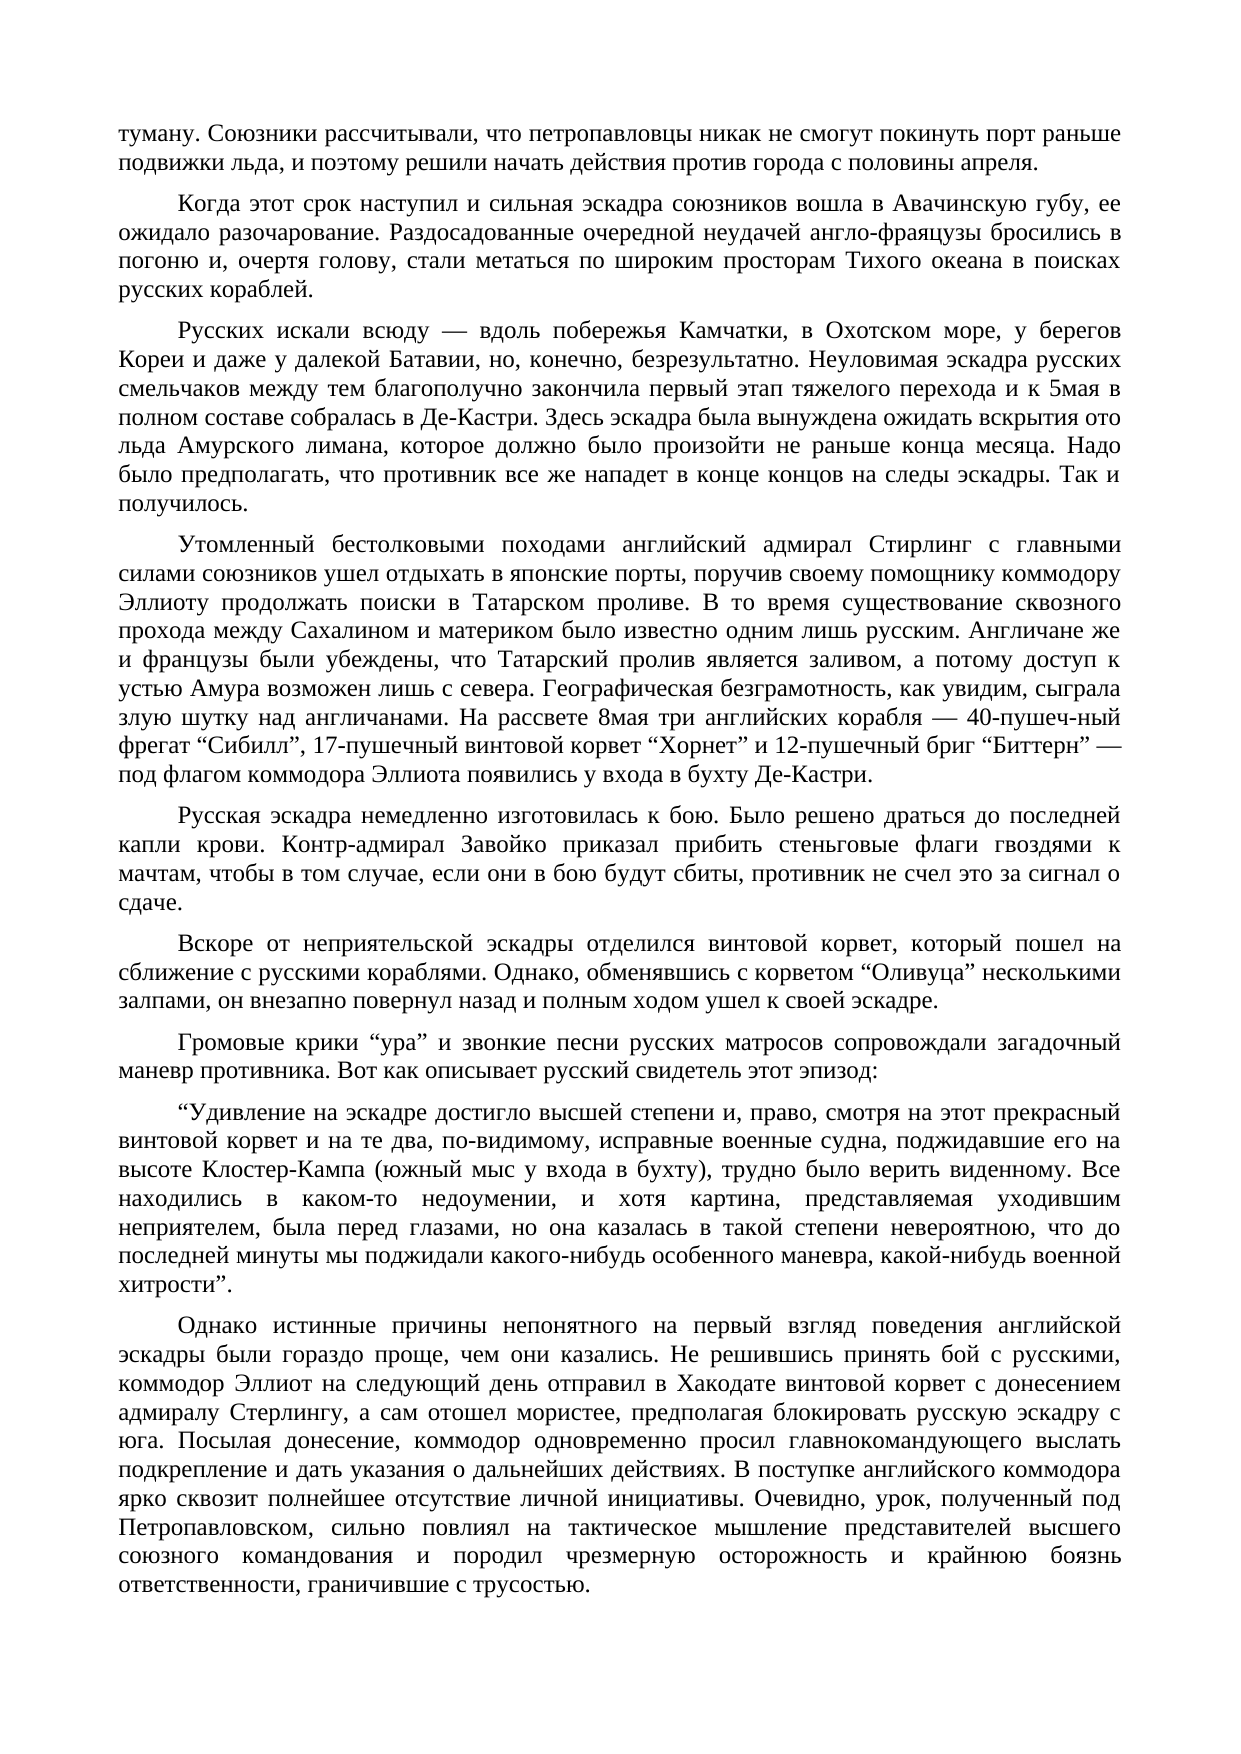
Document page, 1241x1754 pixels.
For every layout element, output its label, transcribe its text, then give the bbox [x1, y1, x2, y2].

text Вскоре от неприятельской эскадры отделился винтовой корвет, который пошел на сближение с русскими кораблями. Однако, обменявшись с корветом “Оливуца” несколькими залпами, он внезапно повернул назад и полным ходом ушел к своей эскадре. [118, 928, 1122, 1014]
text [118, 118, 1122, 176]
text Когда этот срок наступил и сильная эскадра союзников вошла в Авачинскую губу, ее ожидало разочарование. Раздосадованные очередной неудачей англо-фраяцузы бросились в погоню и, очертя голову, стали метаться по широким просторам Тихого океана в поисках русских кораблей. [118, 188, 1122, 303]
text “Удивление на эскадре достигло высшей степени и, право, смотря на этот прекрасный винтовой корвет и на те два, по-видимому, исправные военные судна, поджидавшие его на высоте Клостер-Кампа (южный мыс у входа в бухту), трудно было верить виденному. Все находились в каком-то недоумении, и хотя картина, представляемая уходившим неприятелем, была перед глазами, но она казалась в такой степени невероятною, что до последней минуты мы поджидали какого-нибудь особенного маневра, какой-нибудь военной хитрости”. [118, 1097, 1122, 1298]
text Громовые крики “ура” и звонкие песни русских матросов сопровождали загадочный маневр противника. Вот как описывает русский свидетель этот эпизод: [118, 1027, 1122, 1084]
text Русская эскадра немедленно изготовилась к бою. Было решено драться до последней капли крови. Контр-адмирал Завойко приказал прибить стеньговые флаги гвоздями к мачтам, чтобы в том случае, если они в бою будут сбиты, противник не счел это за сигнал о сдаче. [118, 801, 1122, 916]
text Утомленный бестолковыми походами английский адмирал Стирлинг с главными силами союзников ушел отдыхать в японские порты, поручив своему помощнику коммодору Эллиоту продолжать поиски в Татарском проливе. В то время существование сквозного прохода между Сахалином и материком было известно одним лишь русским. Англичане же и французы были убеждены, что Татарский пролив является заливом, а потому доступ к устью Амура возможен лишь с севера. Географическая безграмотность, как увидим, сыграла злую шутку над англичанами. На рассвете 8мая три английских корабля — 40-пушеч-ный фрегат “Сибилл”, 17-пушечный винтовой корвет “Хорнет” и 12-пушечный бриг “Биттерн” — под флагом коммодора Эллиота появились у входа в бухту Де-Кастри. [118, 529, 1122, 788]
text Однако истинные причины непонятного на первый взгляд поведения английской эскадры были гораздо проще, чем они казались. Не решившись принять бой с русскими, коммодор Эллиот на следующий день отправил в Хакодате винтовой корвет с донесением адмиралу Стерлингу, а сам отошел мористее, предполагая блокировать русскую эскадру с юга. Посылая донесение, коммодор одновременно просил главнокомандующего выслать подкрепление и дать указания о дальнейших действиях. В поступке английского коммодора ярко сквозит полнейшее отсутствие личной инициативы. Очевидно, урок, полученный под Петропавловском, сильно повлиял на тактическое мышление представителей высшего союзного командования и породил чрезмерную осторожность и крайнюю боязнь ответственности, граничившие с трусостью. [118, 1311, 1122, 1598]
text Русских искали всюду — вдоль побережья Камчатки, в Охотском море, у берегов Кореи и даже у далекой Батавии, но, конечно, безрезультатно. Неуловимая эскадра русских смельчаков между тем благополучно закончила первый этап тяжелого перехода и к 5мая в полном составе собралась в Де-Кастри. Здесь эскадра была вынуждена ожидать вскрытия ото льда Амурского лимана, которое должно было произойти не раньше конца месяца. Надо было предполагать, что противник все же нападет в конце концов на следы эскадры. Так и получилось. [118, 316, 1122, 517]
